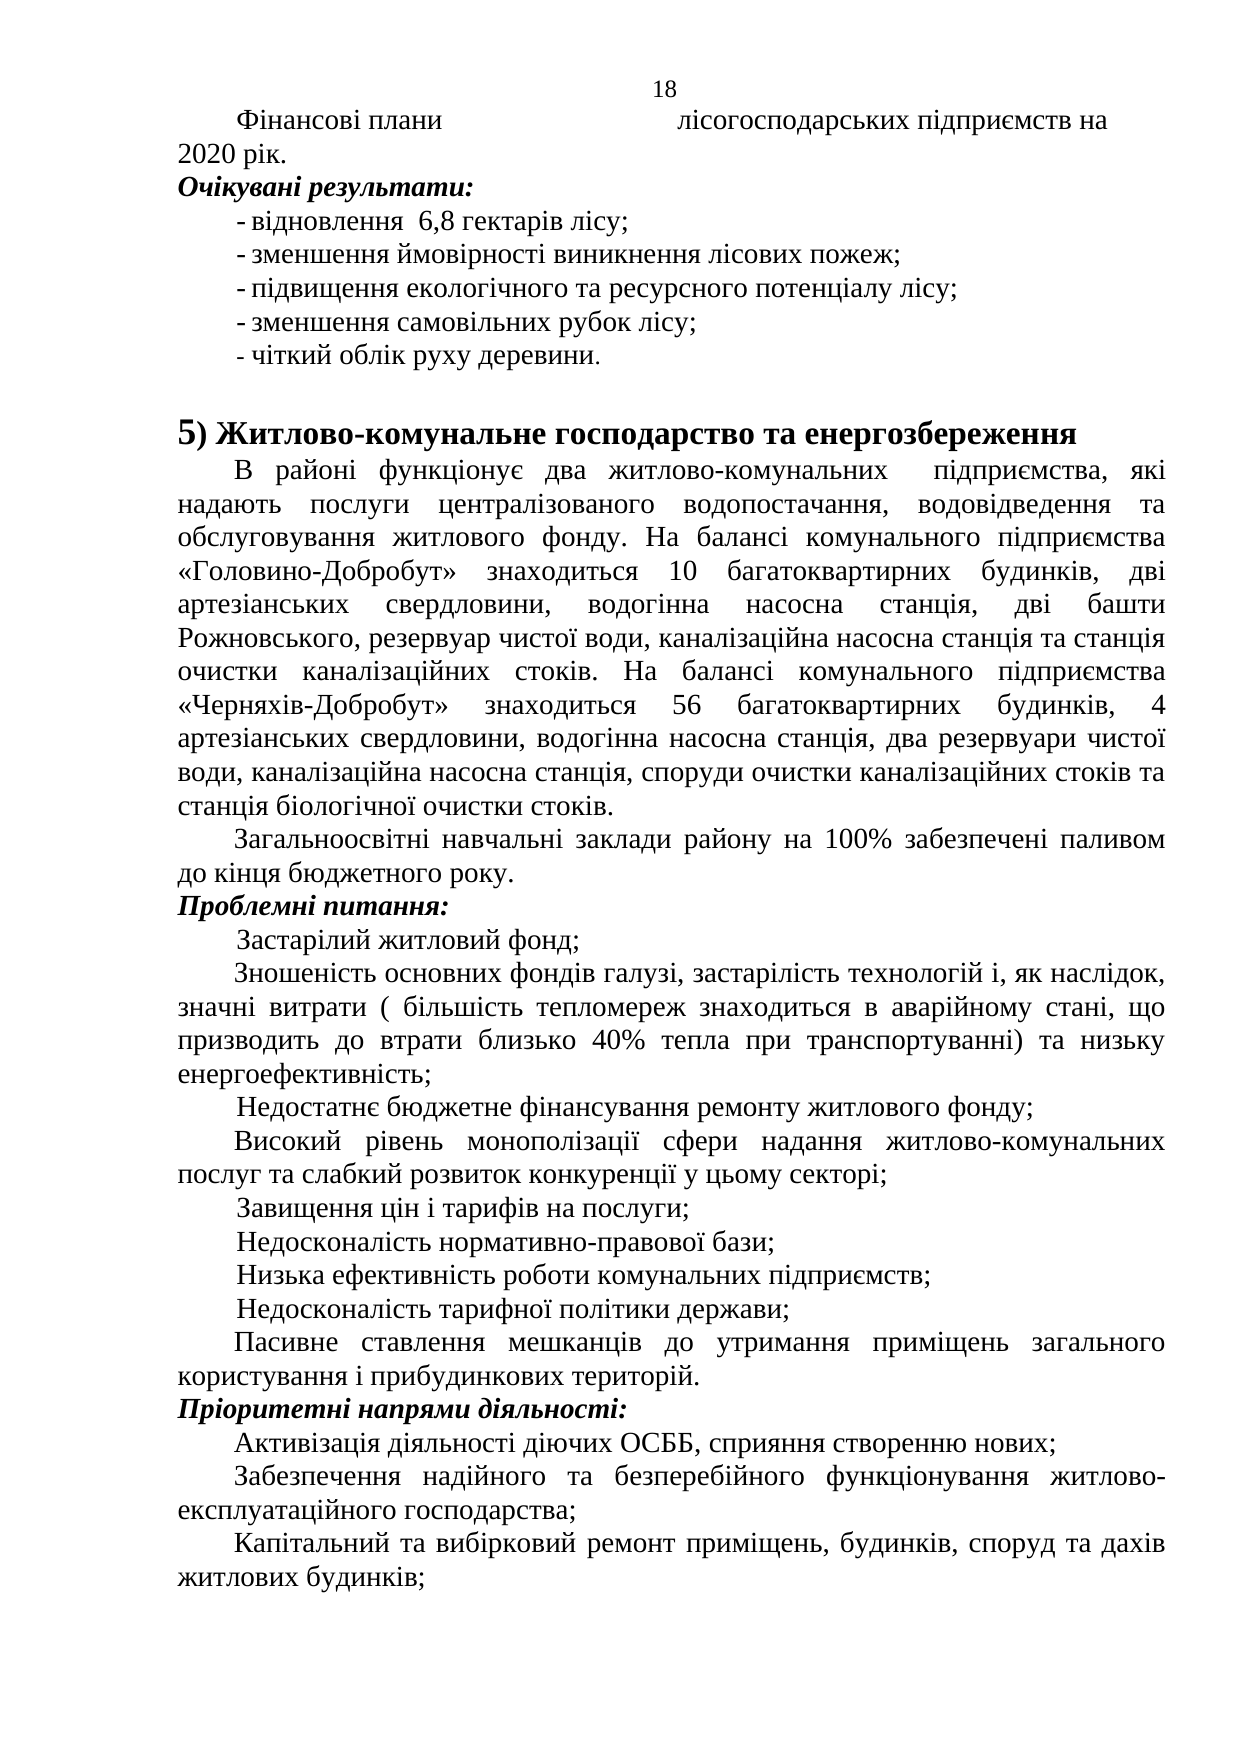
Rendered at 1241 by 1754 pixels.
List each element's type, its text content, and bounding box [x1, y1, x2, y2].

text Очікувані результати: [177, 169, 1152, 203]
list чіткий облік руху деревини. [177, 337, 1152, 371]
text Забезпечення надійного та безперебійного функціонування житлово-експлуатаційного господарства; [177, 1458, 1166, 1526]
list відновлення 6,8 гектарів лісу; [177, 203, 1152, 237]
text Фінансові плани лісогосподарських підприємств на 2020 рік. [177, 102, 1152, 169]
text Завищення цін і тарифів на послуги; [177, 1190, 1166, 1224]
text Проблемні питання: [177, 888, 1166, 922]
text Загальноосвітні навчальні заклади району на 100% забезпечені паливом до кінця бюджетного року. [177, 821, 1166, 888]
text Активізація діяльності діючих ОСББ, сприяння створенню нових; [177, 1425, 1166, 1458]
text Недостатнє бюджетне фінансування ремонту житлового фонду; [177, 1089, 1166, 1123]
text Високий рівень монополізації сфери надання житлово-комунальних послуг та слабкий розвиток конкуренції у цьому секторі; [177, 1123, 1166, 1190]
text 5) Житлово-комунальне господарство та енергозбереження [177, 409, 1152, 452]
text Недосконалість нормативно-правової бази; [177, 1224, 1166, 1257]
text В районі функціонує два житлово-комунальних підприємства, які надають послуги централізованого водопостачання, водовідведення та обслуговування житлового фонду. На балансі комунального підприємства «Головино-Добробут» знаходиться 10 багатоквартирних будинків, дві артезіанських свердловини, водогінна насосна станція, дві башти Рожновського, резервуар чистої води, каналізаційна насосна станція та станція очистки каналізаційних стоків. На балансі комунального підприємства «Черняхів-Добробут» знаходиться 56 багатоквартирних будинків, 4 артезіанських свердловини, водогінна насосна станція, два резервуари чистої води, каналізаційна насосна станція, споруди очистки каналізаційних стоків та станція біологічної очистки стоків. [177, 452, 1166, 821]
list підвищення екологічного та ресурсного потенціалу лісу; [177, 270, 1152, 304]
text Зношеність основних фондів галузі, застарілість технологій і, як наслідок, значні витрати ( більшість тепломереж знаходиться в аварійному стані, що призводить до втрати близько 40% тепла при транспортуванні) та низьку енергоефективність; [177, 955, 1166, 1089]
text Низька ефективність роботи комунальних підприємств; [177, 1257, 1166, 1291]
text Застарілий житловий фонд; [177, 922, 1166, 955]
text Пріоритетні напрями діяльності: [177, 1391, 1166, 1425]
list зменшення самовільних рубок лісу; [177, 304, 1152, 337]
list зменшення ймовірності виникнення лісових пожеж; [177, 237, 1152, 270]
text Недосконалість тарифної політики держави; [177, 1291, 1166, 1324]
text Капітальний та вибірковий ремонт приміщень, будинків, споруд та дахів житлових будинків; [177, 1526, 1166, 1593]
text Пасивне ставлення мешканців до утримання приміщень загального користування і прибудинкових територій. [177, 1324, 1166, 1391]
